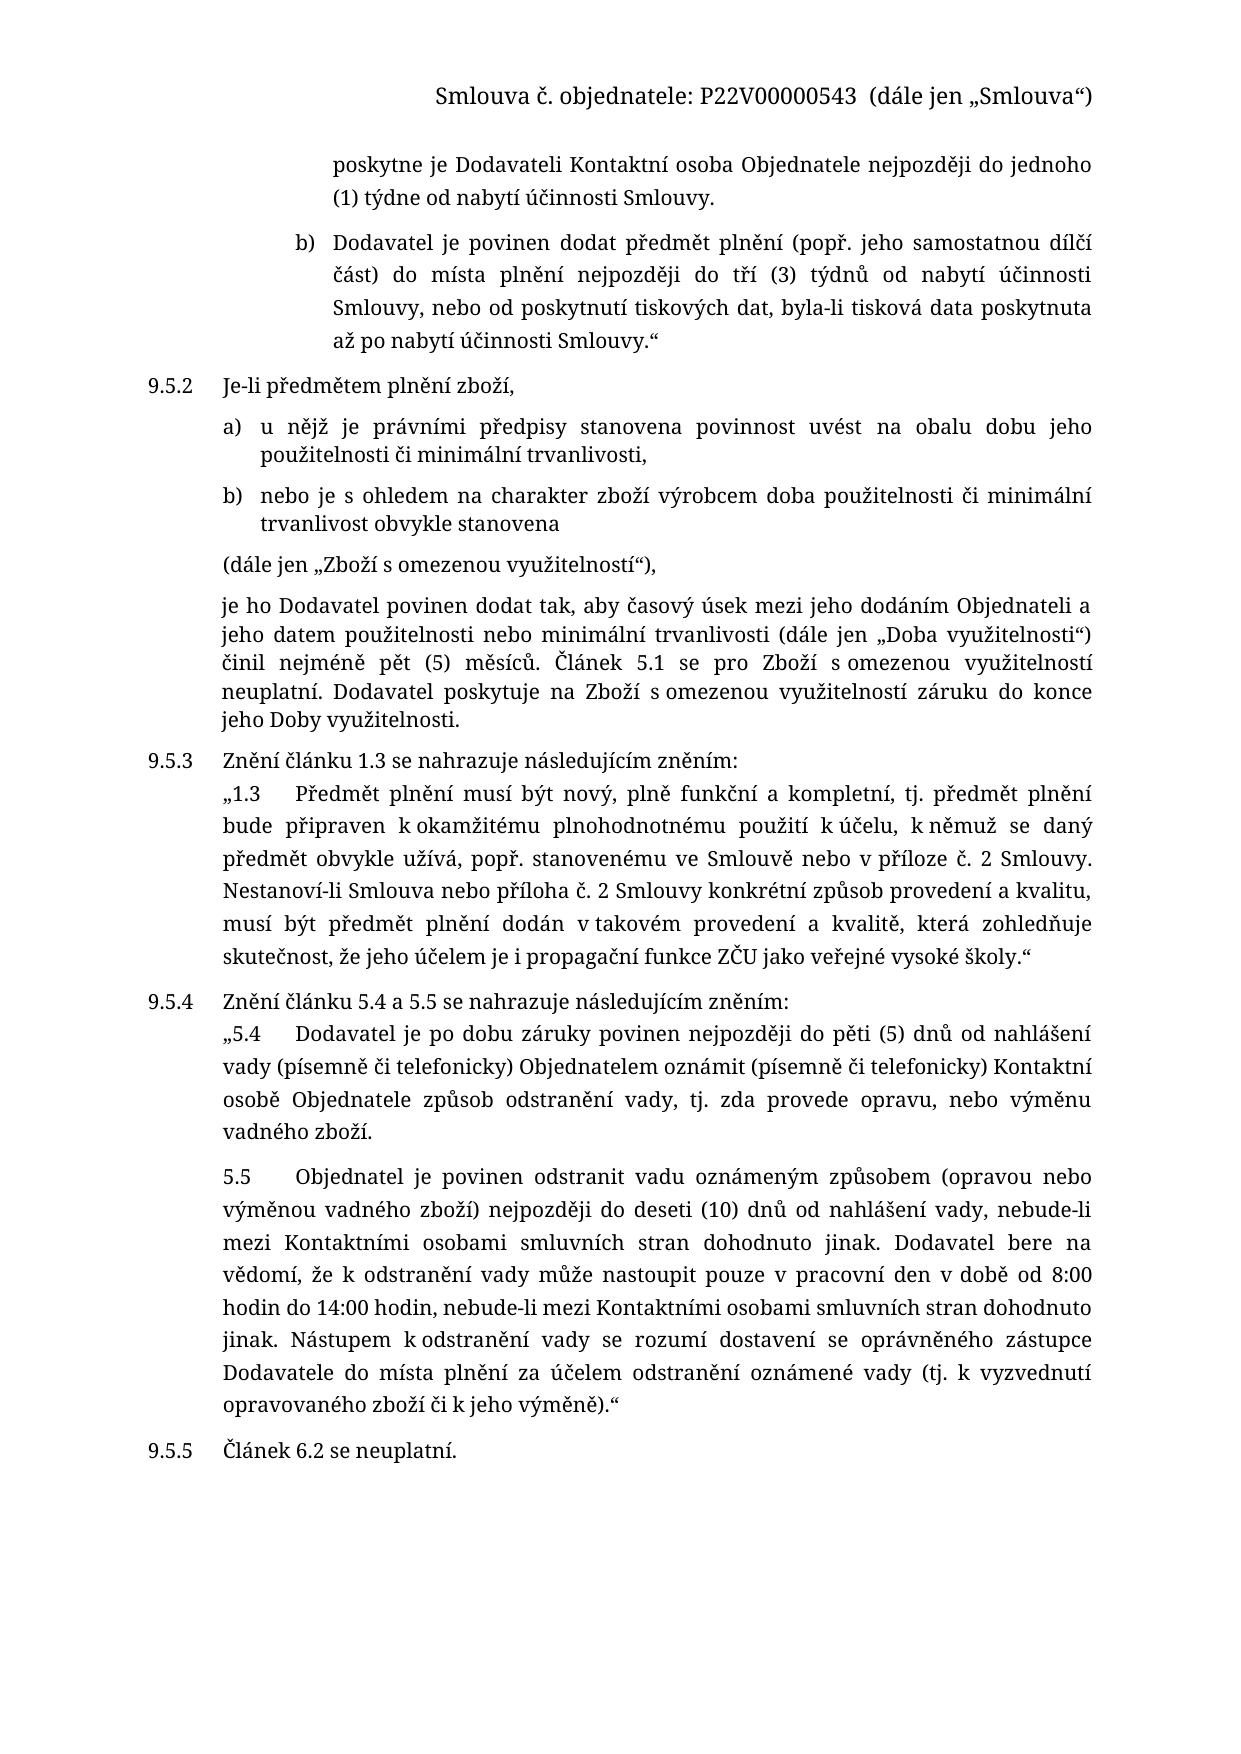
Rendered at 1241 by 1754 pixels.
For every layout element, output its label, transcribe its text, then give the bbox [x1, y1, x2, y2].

list u nějž je právními předpisy stanovena povinnost uvést na obalu dobu jeho použitelnosti či minimální trvanlivosti, [223, 412, 1093, 469]
list Znění článku 5.4 a 5.5 se nahrazuje následujícím zněním: [148, 987, 1093, 1015]
list 5.5 Objednatel je povinen odstranit vadu oznámeným způsobem (opravou nebo výměnou vadného zboží) nejpozději do deseti (10) dnů od nahlášení vady, nebude-li mezi Kontaktními osobami smluvních stran dohodnuto jinak. Dodavatel bere na vědomí, že k odstranění vady může nastoupit pouze v pracovní den v době od 8:00 hodin do 14:00 hodin, nebude-li mezi Kontaktními osobami smluvních stran dohodnuto jinak. Nástupem k odstranění vady se rozumí dostavení se oprávněného zástupce Dodavatele do místa plnění za účelem odstranění oznámené vady (tj. k vyzvednutí opravovaného zboží či k jeho výměně).“ [223, 1162, 1093, 1419]
text (dále jen „Zboží s omezenou využitelností“), [223, 551, 1093, 579]
list Dodavatel je povinen dodat předmět plnění (popř. jeho samostatnou dílčí část) do místa plnění nejpozději do tří (3) týdnů od nabytí účinnosti Smlouvy, nebo od poskytnutí tiskových dat, byla-li tisková data poskytnuta až po nabytí účinnosti Smlouvy.“ [295, 228, 1093, 354]
list Článek 6.2 se neuplatní. [148, 1436, 1093, 1464]
list „5.4 Dodavatel je po dobu záruky povinen nejpozději do pěti (5) dnů od nahlášení vady (písemně či telefonicky) Objednatelem oznámit (písemně či telefonicky) Kontaktní osobě Objednatele způsob odstranění vady, tj. zda provede opravu, nebo výměnu vadného zboží. [223, 1019, 1093, 1146]
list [295, 150, 1093, 211]
list nebo je s ohledem na charakter zboží výrobcem doba použitelnosti či minimální trvanlivost obvykle stanovena [223, 481, 1093, 538]
text je ho Dodavatel povinen dodat tak, aby časový úsek mezi jeho dodáním Objednateli a jeho datem použitelnosti nebo minimální trvanlivosti (dále jen „Doba využitelnosti“) činil nejméně pět (5) měsíců. Článek 5.1 se pro Zboží s omezenou využitelností neuplatní. Dodavatel poskytuje na Zboží s omezenou využitelností záruku do konce jeho Doby využitelnosti. [221, 591, 1093, 734]
list Znění článku 1.3 se nahrazuje následujícím zněním: [148, 746, 1093, 774]
list „1.3 Předmět plnění musí být nový, plně funkční a kompletní, tj. předmět plnění bude připraven k okamžitému plnohodnotnému použití k účelu, k němuž se daný předmět obvykle užívá, popř. stanovenému ve Smlouvě nebo v příloze č. 2 Smlouvy. Nestanoví-li Smlouva nebo příloha č. 2 Smlouvy konkrétní způsob provedení a kvalitu, musí být předmět plnění dodán v takovém provedení a kvalitě, která zohledňuje skutečnost, že jeho účelem je i propagační funkce ZČU jako veřejné vysoké školy.“ [223, 779, 1093, 970]
list Je-li předmětem plnění zboží, [148, 371, 1093, 399]
